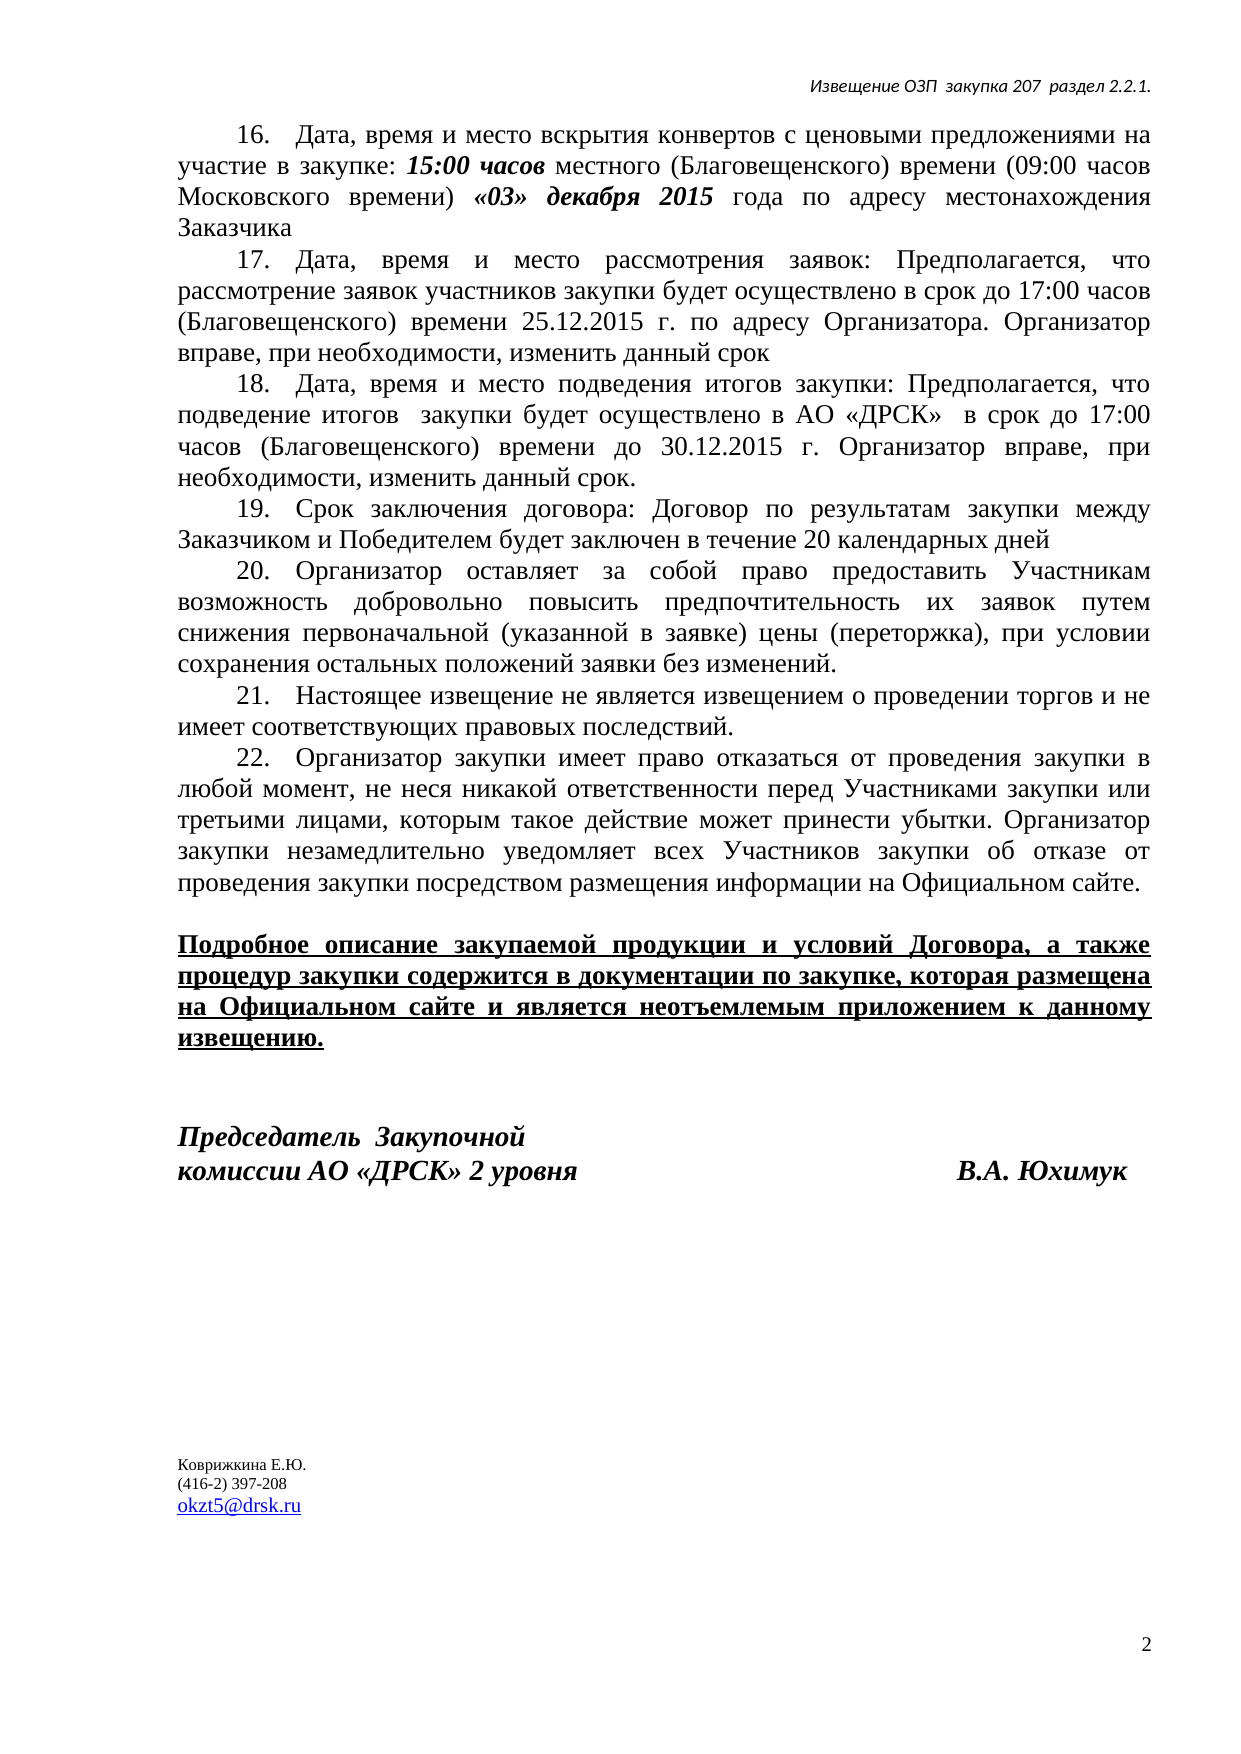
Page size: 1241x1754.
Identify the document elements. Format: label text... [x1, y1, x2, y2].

list Настоящее извещение не является извещением о проведении торгов и не имеет соответствующих правовых последствий. [177, 679, 1152, 741]
text Коврижкина Е.Ю. [177, 1455, 1152, 1474]
list Дата, время и место подведения итогов закупки: Предполагается, что подведение итогов закупки будет осуществлено в АО «ДРСК» в срок до 17:00 часов (Благовещенского) времени до 30.12.2015 г. Организатор вправе, при необходимости, изменить данный срок. [177, 367, 1152, 492]
text комиссии АО «ДРСК» 2 уровня В.А. Юхимук [177, 1153, 1152, 1187]
text okzt5@drsk.ru [177, 1493, 1152, 1517]
text Подробное описание закупаемой продукции и условий Договора, а также процедур закупки содержится в документации по закупке, которая размещена на Официальном сайте и является неотъемлемым приложением к данному извещению. [177, 928, 1152, 986]
list Дата, время и место вскрытия конвертов с ценовыми предложениями на участие в закупке: 15:00 часов местного (Благовещенского) времени (09:00 часов Московского времени) «03» декабря 2015 года по адресу местонахождения Заказчика [177, 118, 1152, 243]
list Срок заключения договора: Договор по результатам закупки между Заказчиком и Победителем будет заключен в течение 20 календарных дней [177, 492, 1152, 554]
text (416-2) 397-208 [177, 1474, 1152, 1493]
text Подробное описание закупаемой продукции и условий Договора, а также процедур закупки содержится в документации по закупке, которая размещена на Официальном сайте и является неотъемлемым приложением к данному извещению. [177, 987, 1152, 1017]
text Председатель Закупочной [177, 1119, 1152, 1153]
text Подробное описание закупаемой продукции и условий Договора, а также процедур закупки содержится в документации по закупке, которая размещена на Официальном сайте и является неотъемлемым приложением к данному извещению. [177, 1018, 1152, 1052]
list Дата, время и место рассмотрения заявок: Предполагается, что рассмотрение заявок участников закупки будет осуществлено в срок до 17:00 часов (Благовещенского) времени 25.12.2015 г. по адресу Организатора. Организатор вправе, при необходимости, изменить данный срок [177, 243, 1152, 367]
list Организатор закупки имеет право отказаться от проведения закупки в любой момент, не неся никакой ответственности перед Участниками закупки или третьими лицами, которым такое действие может принести убытки. Организатор закупки незамедлительно уведомляет всех Участников закупки об отказе от проведения закупки посредством размещения информации на Официальном сайте. [177, 741, 1152, 897]
list Организатор оставляет за собой право предоставить Участникам возможность добровольно повысить предпочтительность их заявок путем снижения первоначальной (указанной в заявке) цены (переторжка), при условии сохранения остальных положений заявки без изменений. [177, 554, 1152, 679]
